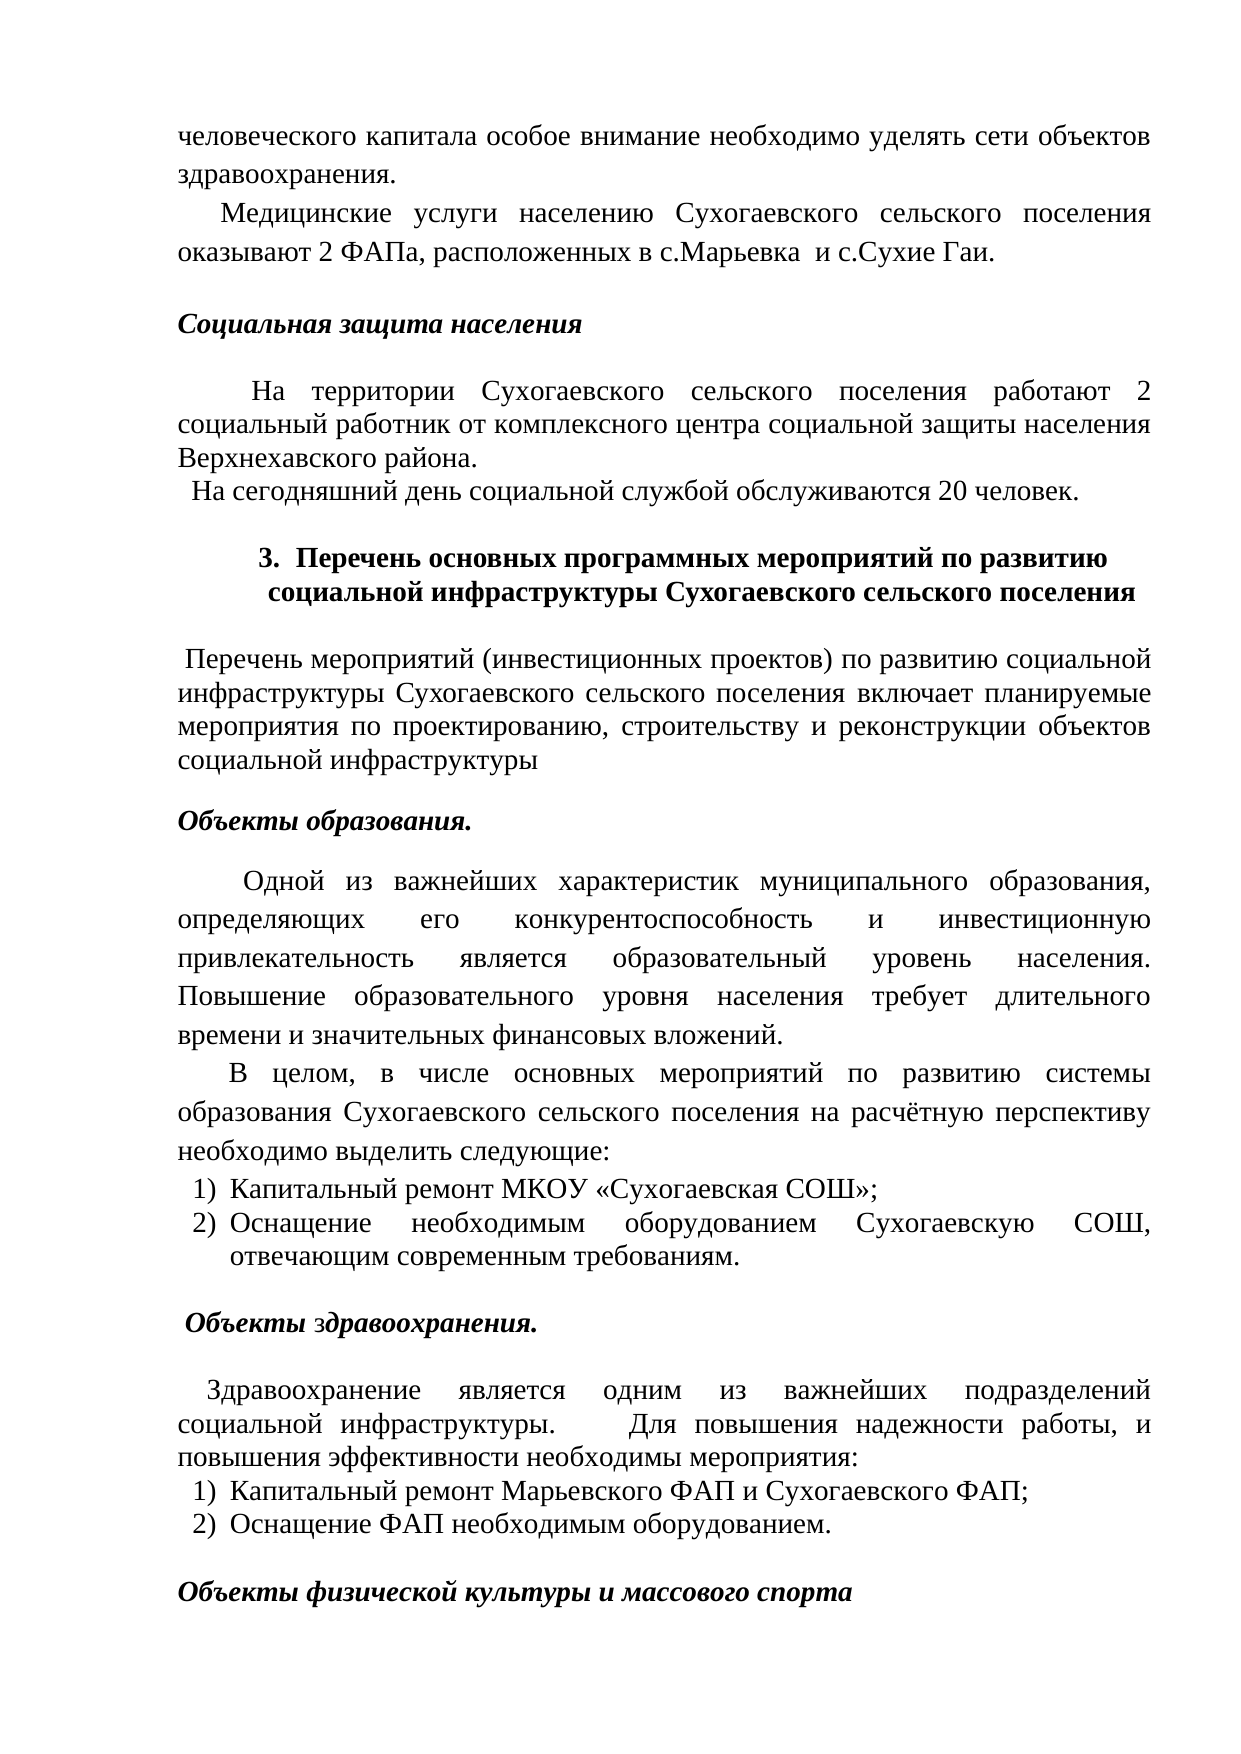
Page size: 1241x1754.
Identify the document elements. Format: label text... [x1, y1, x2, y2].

list Оснащение необходимым оборудованием Сухогаевскую СОШ, отвечающим современным требованиям. [192, 1205, 1152, 1272]
text Социальная защита населения [177, 306, 1152, 339]
list Оснащение ФАП необходимым оборудованием. [192, 1507, 1152, 1540]
text На сегодняшний день социальной службой обслуживаются 20 человек. [177, 473, 1152, 507]
text Медицинские услуги населению Сухогаевского сельского поселения оказывают 2 ФАПа, расположенных в с.Марьевка и с.Сухие Гаи. [177, 195, 1152, 267]
text Одной из важнейших характеристик муниципального образования, определяющих его конкурентоспособность и инвестиционную привлекательность является образовательный уровень населения. Повышение образовательного уровня населения требует длительного времени и значительных финансовых вложений. [177, 863, 1152, 1051]
list Капитальный ремонт Марьевского ФАП и Сухогаевского ФАП; [192, 1473, 1152, 1507]
text Перечень мероприятий (инвестиционных проектов) по развитию социальной инфраструктуры Сухогаевского сельского поселения включает планируемые мероприятия по проектированию, строительству и реконструкции объектов социальной инфраструктуры [177, 641, 1152, 775]
text На территории Сухогаевского сельского поселения работают 2 социальный работник от комплексного центра социальной защиты населения Верхнехавского района. [177, 373, 1152, 473]
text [177, 118, 1152, 190]
text В целом, в числе основных мероприятий по развитию системы образования Сухогаевского сельского поселения на расчётную перспективу необходимо выделить следующие: [177, 1056, 1152, 1166]
list Капитальный ремонт МКОУ «Сухогаевская СОШ»; [192, 1171, 1152, 1205]
text Объекты здравоохранения. [177, 1305, 1152, 1339]
list Перечень основных программных мероприятий по развитию социальной инфраструктуры Сухогаевского сельского поселения [215, 541, 1152, 608]
text Здравоохранение является одним из важнейших подразделений социальной инфраструктуры. Для повышения надежности работы, и повышения эффективности необходимы мероприятия: [177, 1372, 1152, 1473]
text Объекты физической культуры и массового спорта [177, 1574, 1152, 1607]
text Объекты образования. [177, 803, 1152, 837]
